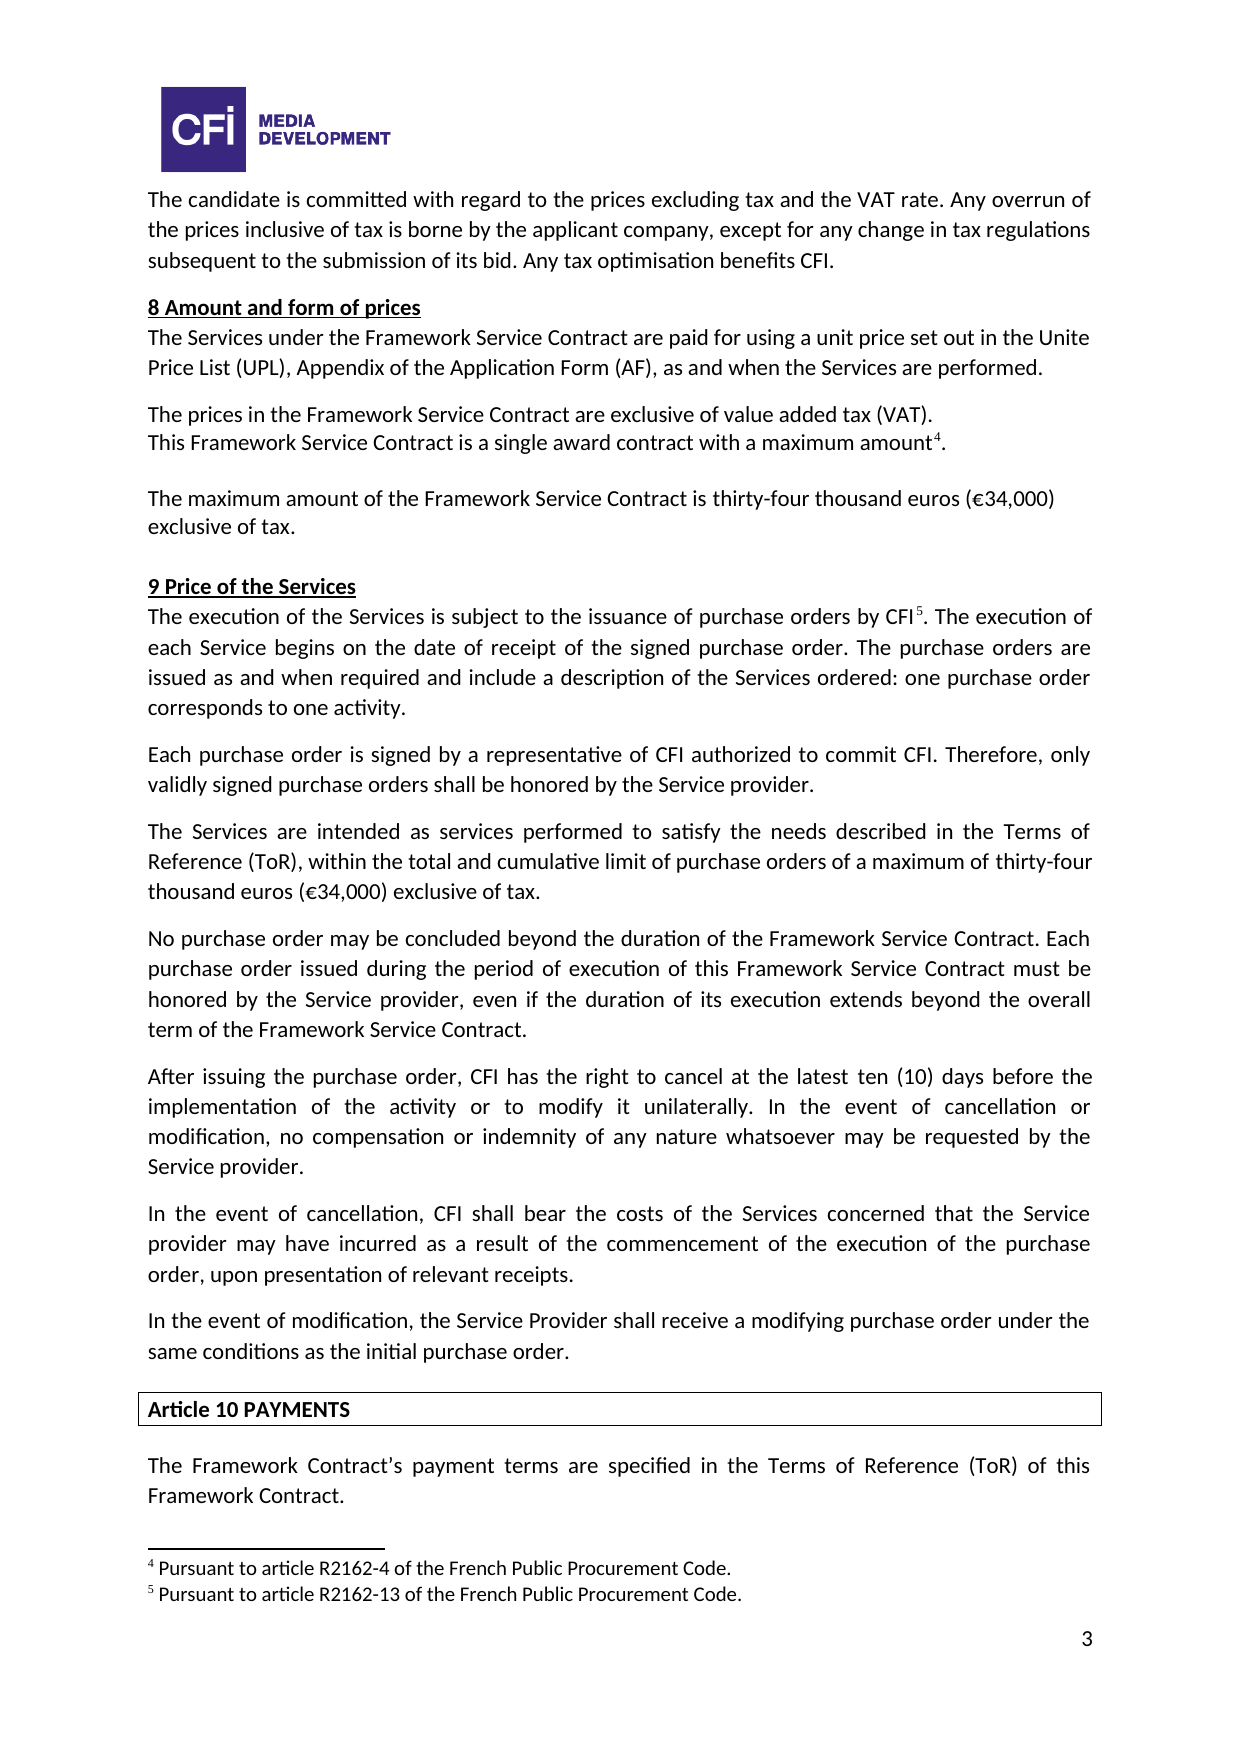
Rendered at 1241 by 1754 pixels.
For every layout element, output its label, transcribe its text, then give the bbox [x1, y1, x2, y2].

text The candidate is committed with regard to the prices excluding tax and the VAT rate. Any overrun of the prices inclusive of tax is borne by the applicant company, except for any change in tax regulations subsequent to the submission of its bid. Any tax optimisation benefits CFI. [148, 185, 1093, 274]
text After issuing the purchase order, CFI has the right to cancel at the latest ten (10) days before the implementation of the activity or to modify it unilaterally. In the event of cancellation or modification, no compensation or indemnity of any nature whatsoever may be requested by the Service provider. [148, 1062, 1093, 1180]
text The maximum amount of the Framework Service Contract is thirty-four thousand euros (€34,000) exclusive of tax. [148, 484, 1093, 540]
text The Services under the Framework Service Contract are paid for using a unit price set out in the Unite Price List (UPL), Appendix of the Application Form (AF), as and when the Services are performed. [148, 323, 1093, 381]
subtitle Amount and form of prices [148, 293, 1093, 321]
subtitle Price of the Services [148, 572, 1093, 600]
picture [147, 73, 404, 186]
text In the event of modification, the Service Provider shall receive a modifying purchase order under the same conditions as the initial purchase order. [148, 1307, 1093, 1365]
text The Services are intended as services performed to satisfy the needs described in the Terms of Reference (ToR), within the total and cumulative limit of purchase orders of a maximum of thirty-four thousand euros (€34,000) exclusive of tax. [148, 817, 1093, 905]
text The execution of the Services is subject to the issuance of purchase orders by CFI. The execution of each Service begins on the date of receipt of the signed purchase order. The purchase orders are issued as and when required and include a description of the Services ordered: one purchase order corresponds to one activity. [148, 602, 1093, 721]
text This Framework Service Contract is a single award contract with a maximum amount. [148, 428, 1093, 456]
text In the event of cancellation, CFI shall bear the costs of the Services concerned that the Service provider may have incurred as a result of the commencement of the execution of the purchase order, upon presentation of relevant receipts. [148, 1199, 1093, 1288]
text No purchase order may be concluded beyond the duration of the Framework Service Contract. Each purchase order issued during the period of execution of this Framework Service Contract must be honored by the Service provider, even if the duration of its execution extends beyond the overall term of the Framework Service Contract. [148, 924, 1093, 1043]
text The prices in the Framework Service Contract are exclusive of value added tax (VAT). [148, 400, 1093, 428]
text Article Payments [139, 1393, 1101, 1425]
text The Framework Contract’s payment terms are specified in the Terms of Reference (ToR) of this Framework Contract. [148, 1451, 1093, 1509]
text Each purchase order is signed by a representative of CFI authorized to commit CFI. Therefore, only validly signed purchase orders shall be honored by the Service provider. [148, 740, 1093, 798]
